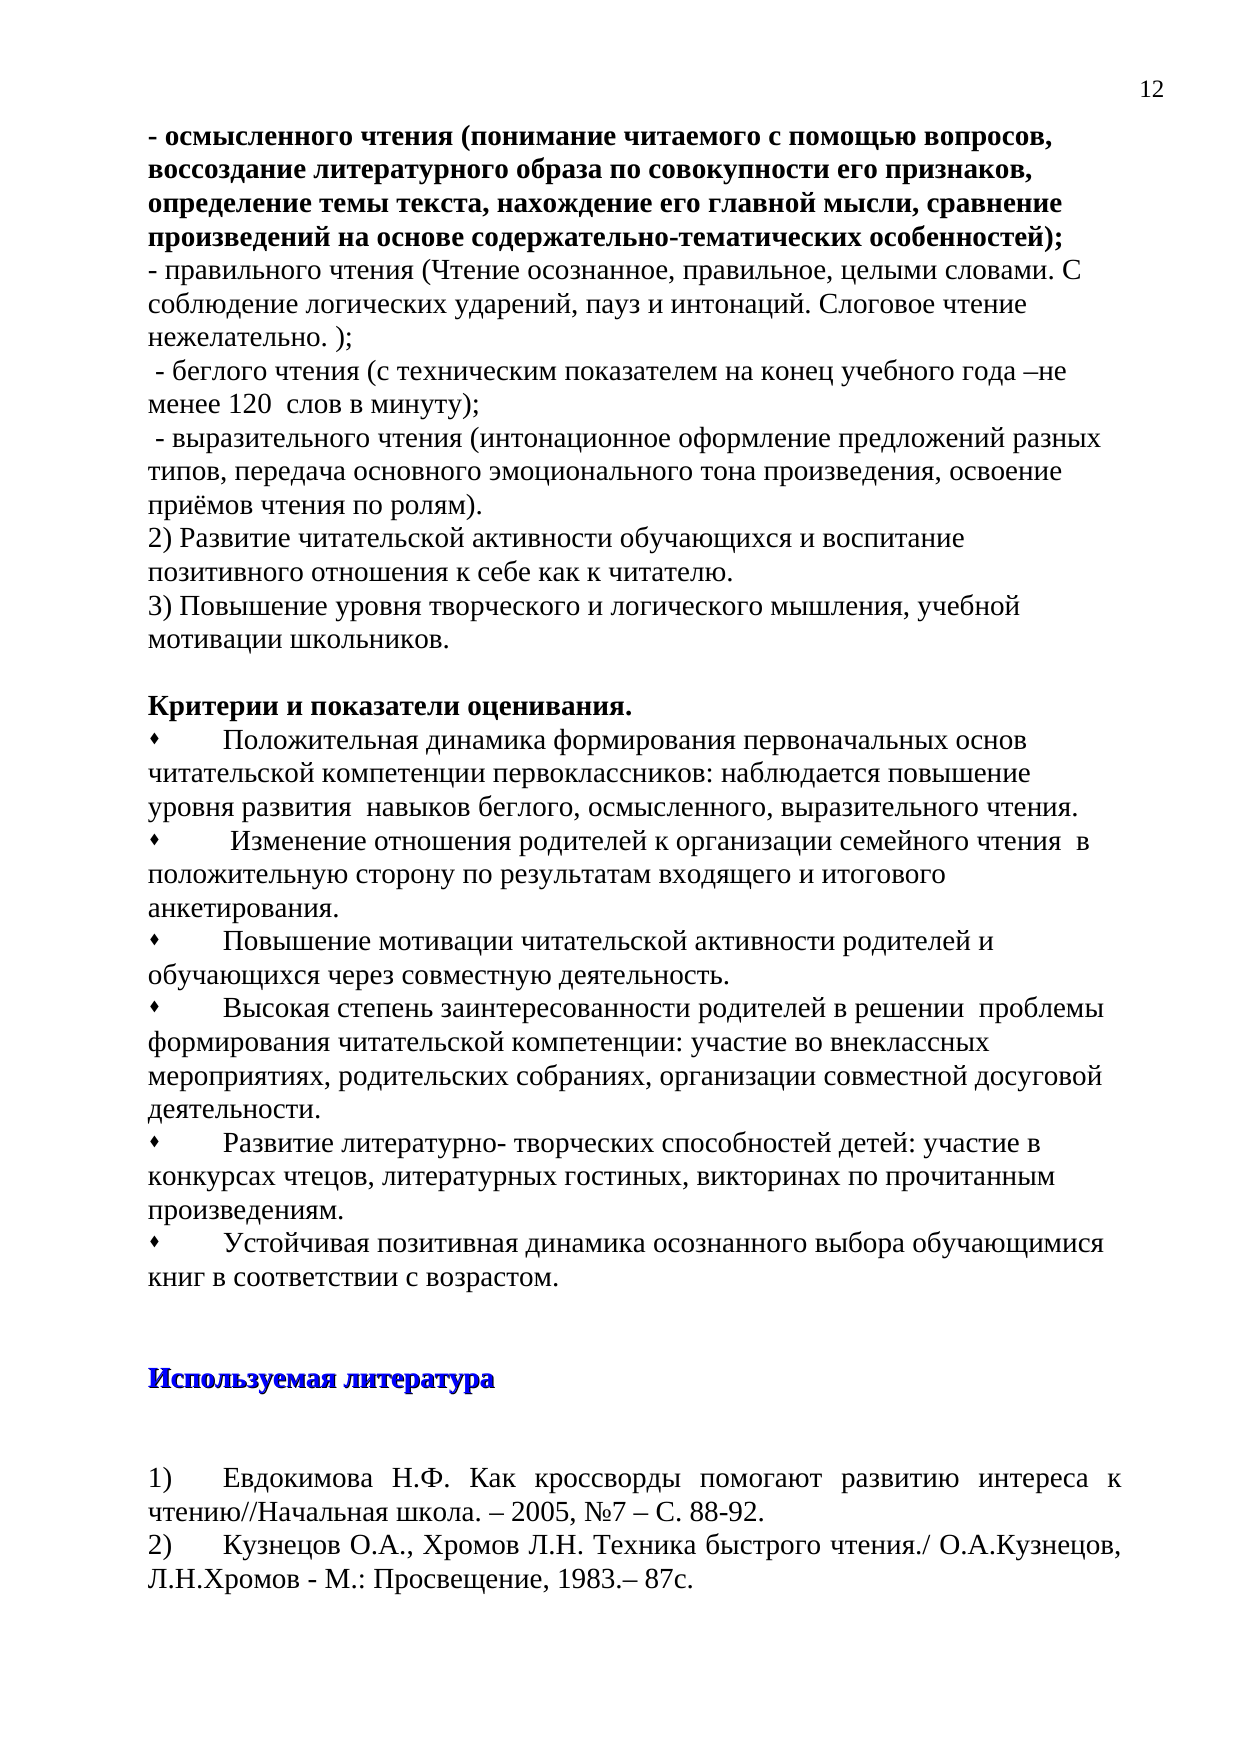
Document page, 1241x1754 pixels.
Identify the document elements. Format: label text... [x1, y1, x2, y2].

list Кузнецов О.А., Хромов Л.Н. Техника быстрого чтения./ О.А.Кузнецов, Л.Н.Хромов - М.: Просвещение, 1983.– 87с. [148, 1527, 1122, 1594]
text - беглого чтения (с техническим показателем на конец учебного года –не менее 120 слов в минуту); [148, 353, 1122, 420]
list Изменение отношения родителей к организации семейного чтения в положительную сторону по результатам входящего и итогового анкетирования. [148, 823, 1122, 923]
list Высокая степень заинтересованности родителей в решении проблемы формирования читательской компетенции: участие во внеклассных мероприятиях, родительских собраниях, организации совместной досуговой деятельности. [148, 991, 1122, 1125]
list Повышение мотивации читательской активности родителей и обучающихся через совместную деятельность. [148, 923, 1122, 991]
text - выразительного чтения (интонационное оформление предложений разных типов, передача основного эмоционального тона произведения, освоение приёмов чтения по ролям). [148, 420, 1122, 521]
text - правильного чтения (Чтение осознанное, правильное, целыми словами. С соблюдение логических ударений, пауз и интонаций. Слоговое чтение нежелательно. ); [148, 252, 1122, 353]
text Используемая литература [148, 1360, 1122, 1393]
list Положительная динамика формирования первоначальных основ читательской компетенции первоклассников: наблюдается повышение уровня развития навыков беглого, осмысленного, выразительного чтения. [148, 722, 1122, 823]
text 3) Повышение уровня творческого и логического мышления, учебной мотивации школьников. [148, 588, 1122, 655]
subtitle - осмысленного чтения (понимание читаемого с помощью вопросов, воссоздание литературного образа по совокупности его признаков, определение темы текста, нахождение его главной мысли, сравнение произведений на основе содержательно-тематических особенностей); [148, 118, 1122, 252]
list Развитие литературно- творческих способностей детей: участие в конкурсах чтецов, литературных гостиных, викторинах по прочитанным произведениям. [148, 1125, 1122, 1226]
text Критерии и показатели оценивания. [148, 688, 1122, 722]
list Евдокимова Н.Ф. Как кроссворды помогают развитию интереса к чтению//Начальная школа. – 2005, №7 – С. 88-92. [148, 1460, 1122, 1527]
list Устойчивая позитивная динамика осознанного выбора обучающимися книг в соответствии с возрастом. [148, 1226, 1122, 1293]
text 2) Развитие читательской активности обучающихся и воспитание позитивного отношения к себе как к читателю. [148, 521, 1122, 588]
